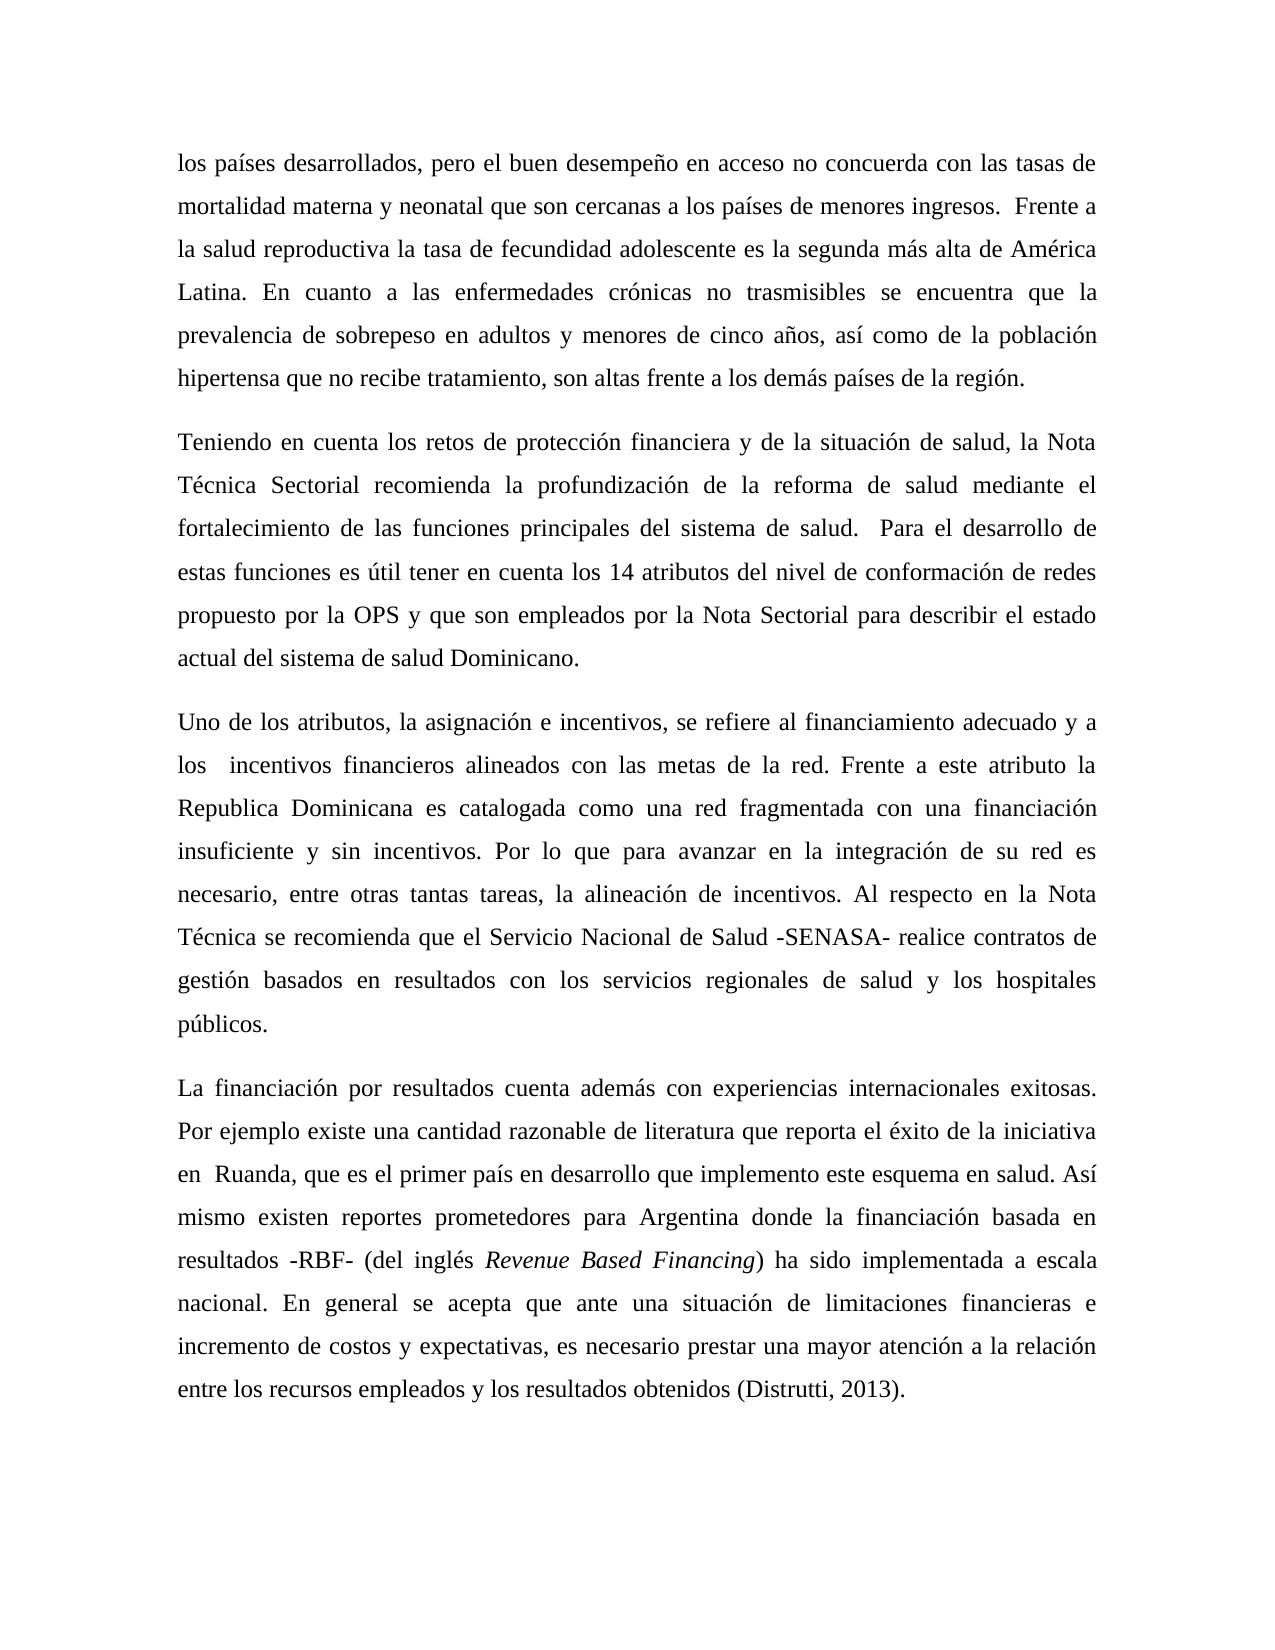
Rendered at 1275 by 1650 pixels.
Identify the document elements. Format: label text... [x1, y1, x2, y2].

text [177, 148, 1098, 392]
text La financiación por resultados cuenta además con experiencias internacionales exitosas. Por ejemplo existe una cantidad razonable de literatura que reporta el éxito de la iniciativa en Ruanda, que es el primer país en desarrollo que implemento este esquema en salud. Así mismo existen reportes prometedores para Argentina donde la financiación basada en resultados -RBF- (del inglés Revenue Based Financing) ha sido implementada a escala nacional. En general se acepta que ante una situación de limitaciones financieras e incremento de costos y expectativas, es necesario prestar una mayor atención a la relación entre los recursos empleados y los resultados obtenidos . [177, 1073, 1098, 1403]
text Uno de los atributos, la asignación e incentivos, se refiere al financiamiento adecuado y a los incentivos financieros alineados con las metas de la red. Frente a este atributo la Republica Dominicana es catalogada como una red fragmentada con una financiación insuficiente y sin incentivos. Por lo que para avanzar en la integración de su red es necesario, entre otras tantas tareas, la alineación de incentivos. Al respecto en la Nota Técnica se recomienda que el Servicio Nacional de Salud -SENASA- realice contratos de gestión basados en resultados con los servicios regionales de salud y los hospitales públicos. [177, 707, 1098, 1037]
text Teniendo en cuenta los retos de protección financiera y de la situación de salud, la Nota Técnica Sectorial recomienda la profundización de la reforma de salud mediante el fortalecimiento de las funciones principales del sistema de salud. Para el desarrollo de estas funciones es útil tener en cuenta los 14 atributos del nivel de conformación de redes propuesto por la OPS y que son empleados por la Nota Sectorial para describir el estado actual del sistema de salud Dominicano. [177, 427, 1098, 672]
